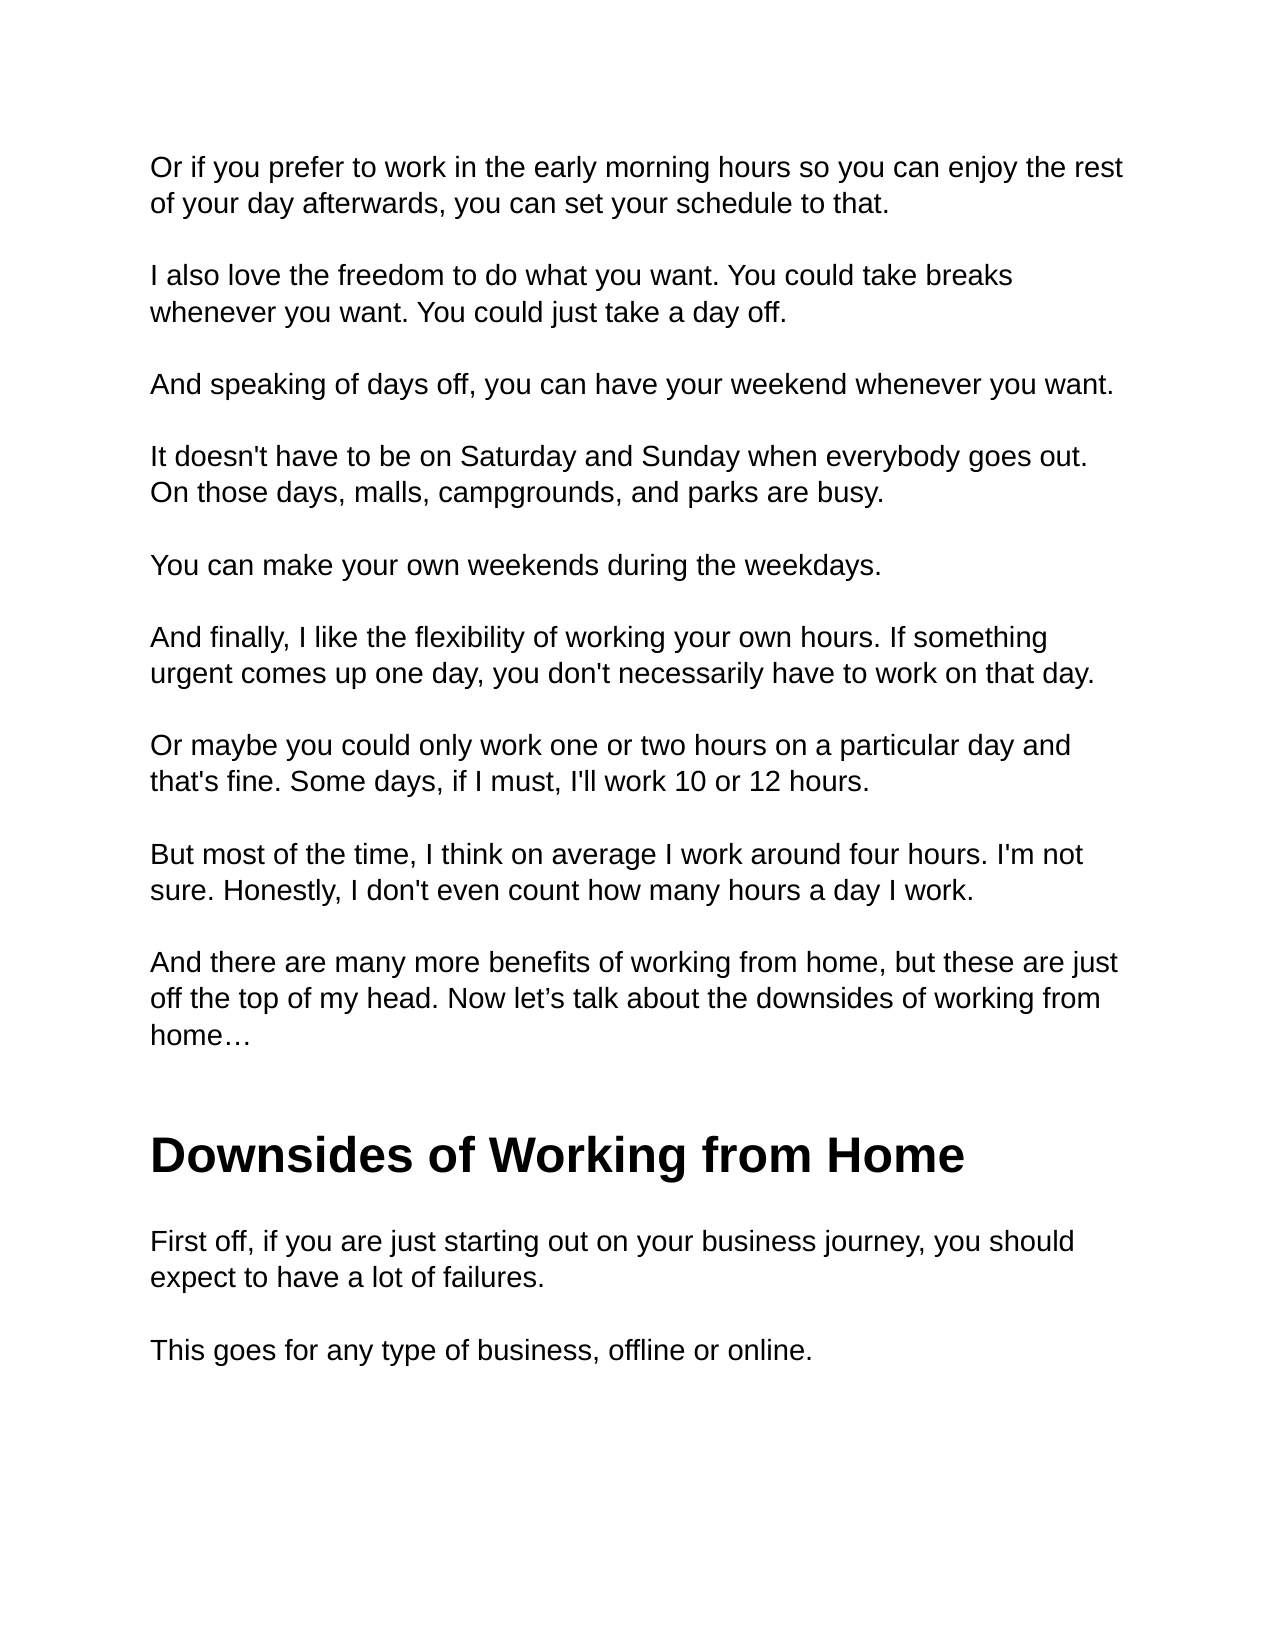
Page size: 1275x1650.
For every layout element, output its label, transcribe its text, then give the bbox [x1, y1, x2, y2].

text Or if you prefer to work in the early morning hours so you can enjoy the rest of your day afterwards, you can set your schedule to that. [150, 150, 1125, 220]
text You can make your own weekends during the weekdays. [150, 548, 1125, 581]
text Or maybe you could only work one or two hours on a particular day and that's fine. Some days, if I must, I'll work 10 or 12 hours. [150, 728, 1125, 798]
text And finally, I like the flexibility of working your own hours. If something urgent comes up one day, you don't necessarily have to work on that day. [150, 620, 1125, 689]
text But most of the time, I think on average I work around four hours. I'm not sure. Honestly, I don't even count how many hours a day I work. [150, 837, 1125, 906]
text It doesn't have to be on Saturday and Sunday when everybody goes out. On those days, malls, campgrounds, and parks are busy. [150, 439, 1125, 509]
text And there are many more benefits of working from home, but these are just off the top of my head. Now let’s talk about the downsides of working from home… [150, 945, 1125, 1051]
text Downsides of Working from Home [150, 1126, 1125, 1183]
text I also love the freedom to do what you want. You could take breaks whenever you want. You could just take a day off. [150, 258, 1125, 328]
text And speaking of days off, you can have your weekend whenever you want. [150, 367, 1125, 400]
text First off, if you are just starting out on your business journey, you should expect to have a lot of failures. [150, 1224, 1125, 1294]
text This goes for any type of business, offline or online. [150, 1333, 1125, 1366]
